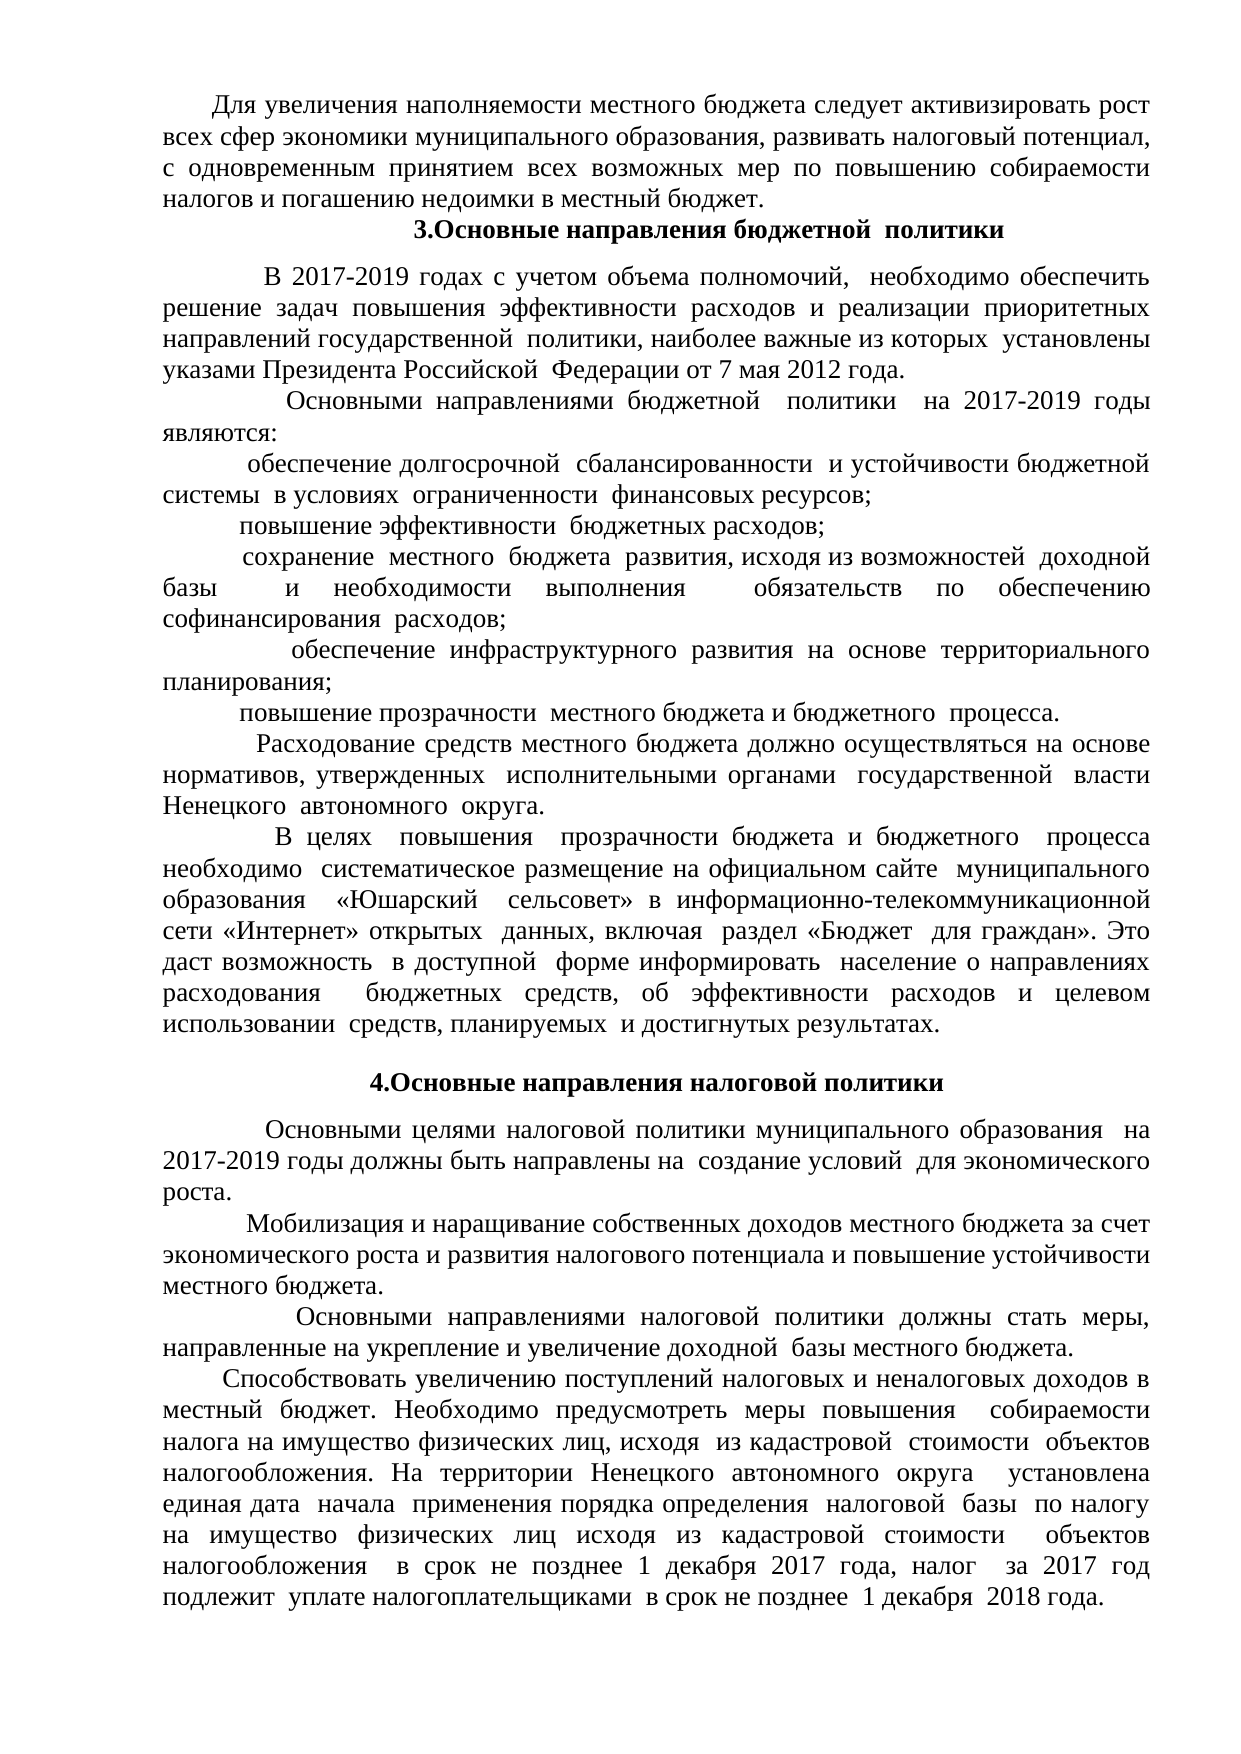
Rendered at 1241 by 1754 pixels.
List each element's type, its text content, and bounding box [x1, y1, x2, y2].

text 4.Основные направления налоговой политики [162, 1067, 1152, 1098]
text сохранение местного бюджета развития, исходя из возможностей доходной базы и необходимости выполнения обязательств по обеспечению софинансирования расходов; [162, 540, 1152, 634]
text В 2017-2019 годах с учетом объема полномочий, необходимо обеспечить решение задач повышения эффективности расходов и реализации приоритетных направлений государственной политики, наиболее важные из которых установлены указами Президента Российской Федерации от 7 мая 2012 года. [162, 260, 1152, 384]
list Основными направлениями налоговой политики должны стать меры, направленные на укрепление и увеличение доходной базы местного бюджета. [144, 1300, 1152, 1362]
text В целях повышения прозрачности бюджета и бюджетного процесса необходимо систематическое размещение на официальном сайте муниципального образования «Юшарский сельсовет» в информационно-телекоммуникационной сети «Интернет» открытых данных, включая раздел «Бюджет для граждан». Это даст возможность в доступной форме информировать население о направлениях расходования бюджетных средств, об эффективности расходов и целевом использовании средств, планируемых и достигнутых результатах. [162, 821, 1152, 1038]
text Расходование средств местного бюджета должно осуществляться на основе нормативов, утвержденных исполнительными органами государственной власти Ненецкого автономного округа. [162, 727, 1152, 821]
text 3.Основные направления бюджетной политики [162, 213, 1152, 244]
list Способствовать увеличению поступлений налоговых и неналоговых доходов в местный бюджет. Необходимо предусмотреть меры повышения собираемости налога на имущество физических лиц, исходя из кадастровой стоимости объектов налогообложения. На территории Ненецкого автономного округа установлена единая дата начала применения порядка определения налоговой базы по налогу на имущество физических лиц исходя из кадастровой стоимости объектов налогообложения в срок не позднее 1 декабря 2017 года, налог за 2017 год подлежит уплате налогоплательщиками в срок не позднее 1 декабря 2018 года. [162, 1362, 1152, 1612]
text Основными целями налоговой политики муниципального образования на 2017-2019 годы должны быть направлены на создание условий для экономического роста. [162, 1113, 1152, 1207]
text обеспечение долгосрочной сбалансированности и устойчивости бюджетной системы в условиях ограниченности финансовых ресурсов; [162, 447, 1152, 509]
text повышение прозрачности местного бюджета и бюджетного процесса. [162, 696, 1152, 727]
text обеспечение инфраструктурного развития на основе территориального планирования; [162, 634, 1152, 696]
text Для увеличения наполняемости местного бюджета следует активизировать рост всех сфер экономики муниципального образования, развивать налоговый потенциал, с одновременным принятием всех возможных мер по повышению собираемости налогов и погашению недоимки в местный бюджет. [162, 89, 1152, 213]
list Мобилизация и наращивание собственных доходов местного бюджета за счет экономического роста и развития налогового потенциала и повышение устойчивости местного бюджета. [162, 1207, 1152, 1300]
text Основными направлениями бюджетной политики на 2017-2019 годы являются: [162, 384, 1152, 447]
text повышение эффективности бюджетных расходов; [162, 509, 1152, 540]
